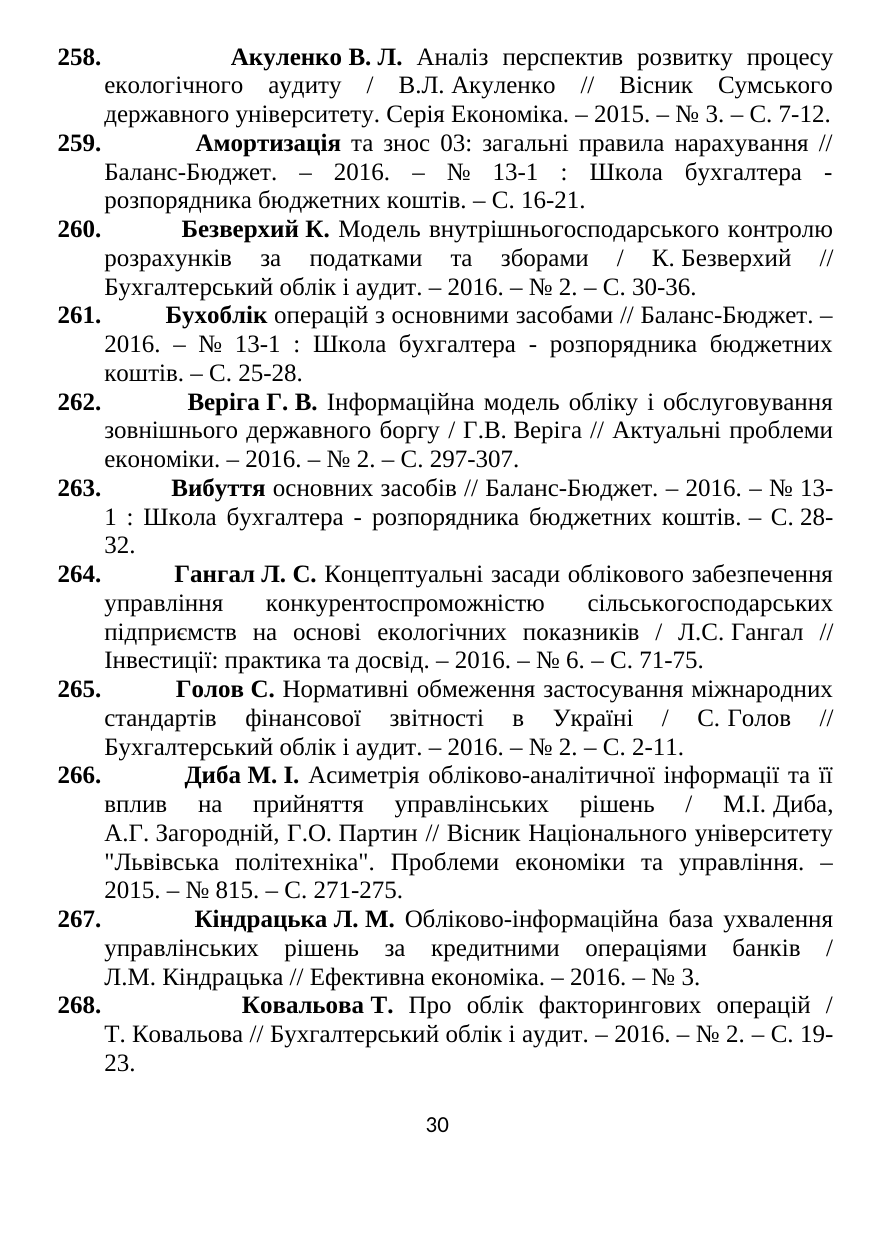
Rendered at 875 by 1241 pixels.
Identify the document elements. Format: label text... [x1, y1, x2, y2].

table_cell [42, 760, 104, 904]
table_cell Бухоблік операцій з основними засобами // Баланс-Бюджет. – 2016. – № 13-1 : Школа бухгалтера - розпорядника бюджетних коштів. – С. 25-28. [104, 300, 833, 387]
table_cell [42, 128, 104, 214]
table_cell [42, 42, 104, 128]
table_cell [42, 674, 104, 760]
table_cell Кіндрацька Л. М. Обліково-інформаційна база ухвалення управлінських рішень за кредитними операціями банків / Л.М. Кіндрацька // Ефективна економіка. – 2016. – № 3. [104, 904, 833, 990]
table_cell [42, 300, 104, 387]
table_cell Голов С. Нормативні обмеження застосування міжнародних стандартів фінансової звітності в Україні / С. Голов // Бухгалтерський облік і аудит. – 2016. – № 2. – С. 2-11. [104, 674, 833, 760]
table_cell [42, 559, 104, 674]
table_cell Диба М. І. Асиметрія обліково-аналітичної інформації та її вплив на прийняття управлінських рішень / М.І. Диба, А.Г. Загородній, Г.О. Партин // Вісник Національного університету "Львівська політехніка". Проблеми економіки та управління. – 2015. – № 815. – С. 271-275. [104, 760, 833, 904]
table_cell Веріга Г. В. Інформаційна модель обліку і обслуговування зовнішнього державного боргу / Г.В. Веріга // Актуальні проблеми економіки. – 2016. – № 2. – С. 297-307. [104, 387, 833, 473]
table_cell Вибуття основних засобів // Баланс-Бюджет. – 2016. – № 13-1 : Школа бухгалтера - розпорядника бюджетних коштів. – С. 28-32. [104, 473, 833, 559]
table_cell [42, 990, 104, 1077]
table_cell Амортизація та знос 03: загальні правила нарахування // Баланс-Бюджет. – 2016. – № 13-1 : Школа бухгалтера - розпорядника бюджетних коштів. – С. 16-21. [104, 128, 833, 214]
table_cell [42, 387, 104, 473]
table_cell [42, 904, 104, 990]
table_cell Безверхий К. Модель внутрішньогосподарського контролю розрахунків за податками та зборами / К. Безверхий // Бухгалтерський облік і аудит. – 2016. – № 2. – С. 30-36. [104, 214, 833, 300]
table_cell [42, 473, 104, 559]
table_cell Гангал Л. С. Концептуальні засади облікового забезпечення управління конкурентоспроможністю сільськогосподарських підприємств на основі екологічних показників / Л.С. Гангал // Інвестиції: практика та досвід. – 2016. – № 6. – С. 71-75. [104, 559, 833, 674]
table_cell Акуленко В. Л. Аналіз перспектив розвитку процесу екологічного аудиту / В.Л. Акуленко // Вісник Сумського державного університету. Серія Економіка. – 2015. – № 3. – С. 7-12. [104, 42, 833, 128]
table_cell [42, 214, 104, 300]
table_cell Ковальова Т. Про облік факторингових операцій / Т. Ковальова // Бухгалтерський облік і аудит. – 2016. – № 2. – С. 19-23. [104, 990, 833, 1077]
